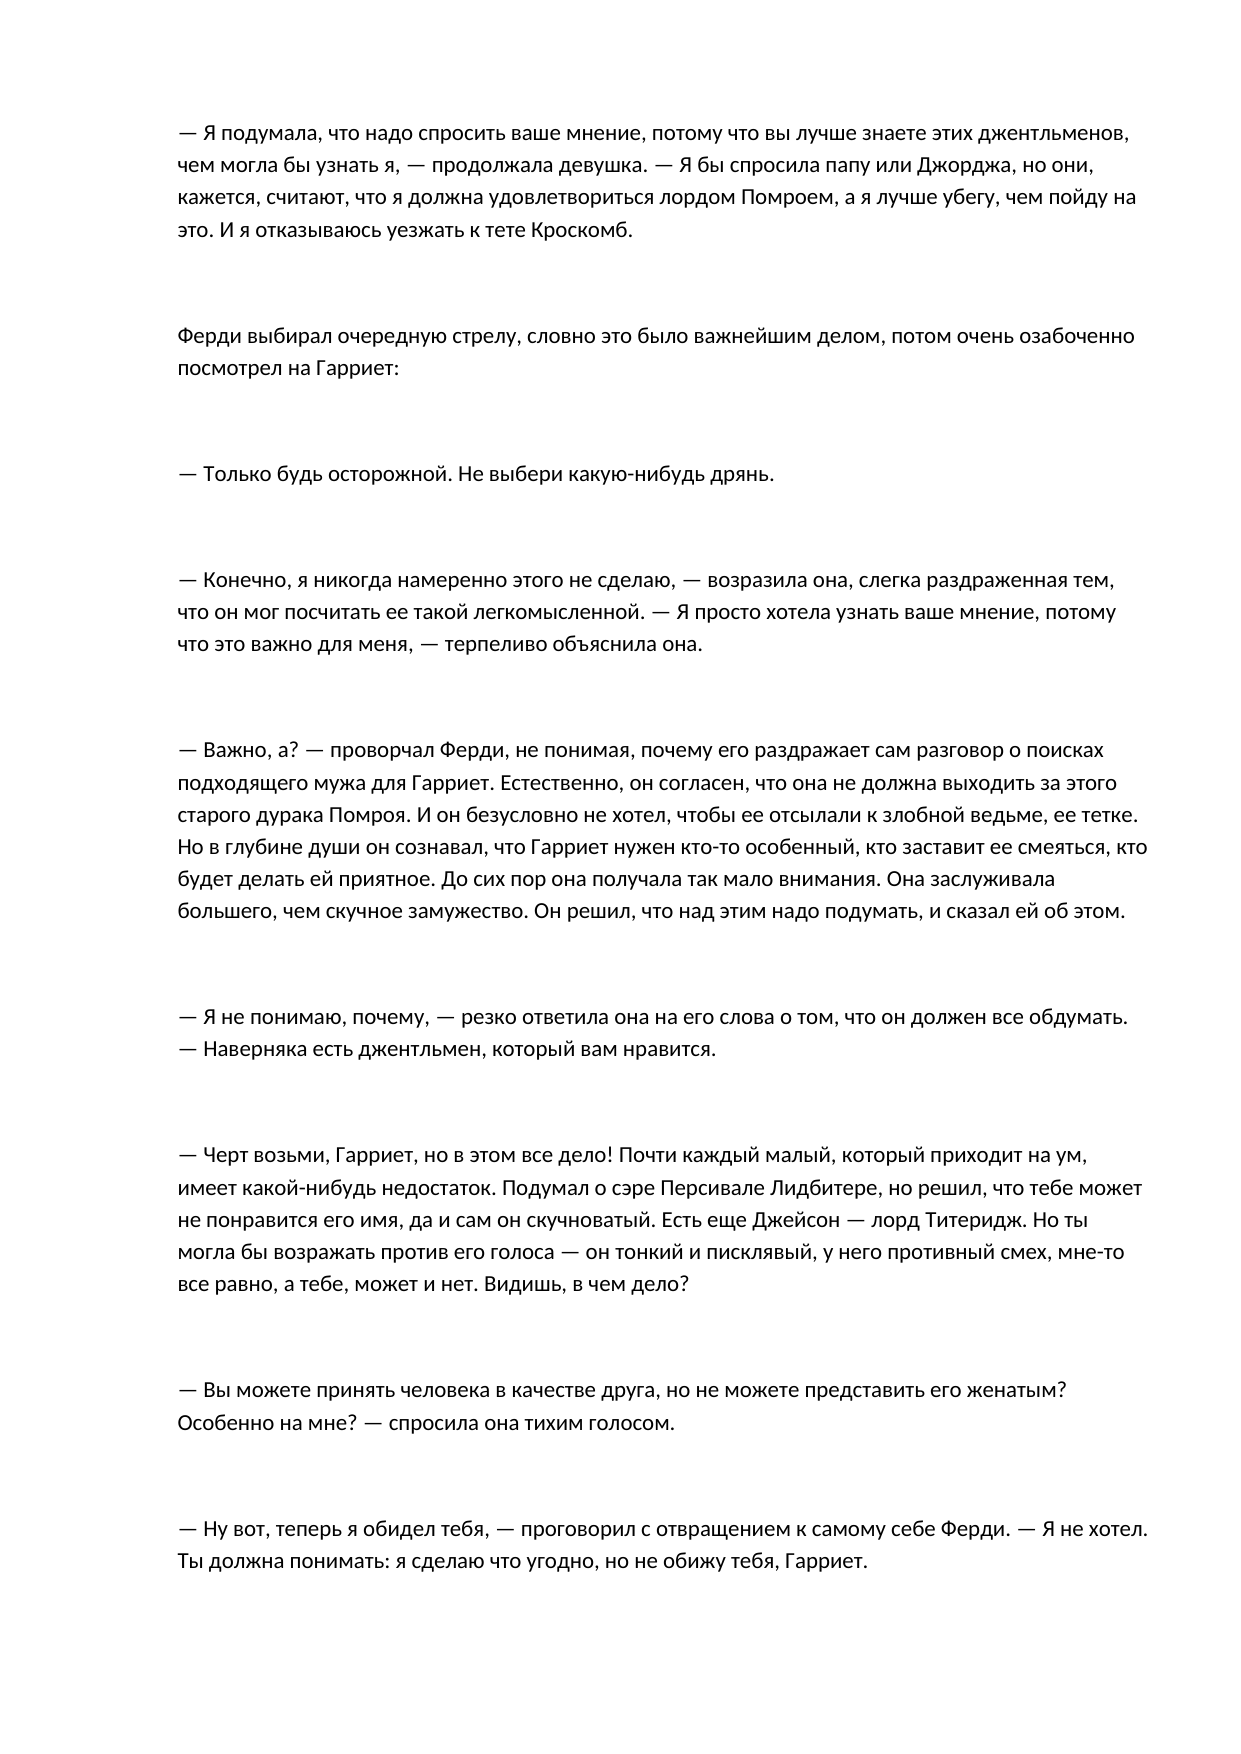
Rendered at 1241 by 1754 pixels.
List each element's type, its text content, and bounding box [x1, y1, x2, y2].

text — Важно, а? — проворчал Ферди, не понимая, почему его раздражает сам разговор о поисках подходящего мужа для Гарриет. Естественно, он согласен, что она не должна выходить за этого старого дурака Помроя. И он безусловно не хотел, чтобы ее отсылали к злобной ведьме, ее тетке. Но в глубине души он сознавал, что Гарриет нужен кто-то особенный, кто заставит ее смеяться, кто будет делать ей приятное. До сих пор она получала так мало внимания. Она заслуживала большего, чем скучное замужество. Он решил, что над этим надо подумать, и сказал ей об этом. [177, 735, 1152, 924]
text — Вы можете принять человека в качестве друга, но не можете представить его женатым? Особенно на мне? — спросила она тихим голосом. [177, 1375, 1152, 1436]
text — Черт возьми, Гарриет, но в этом все дело! Почти каждый малый, который приходит на ум, имеет какой-нибудь недостаток. Подумал о сэре Персивале Лидбитере, но решил, что тебе может не понравится его имя, да и сам он скучноватый. Есть еще Джейсон — лорд Титеридж. Но ты могла бы возражать против его голоса — он тонкий и писклявый, у него противный смех, мне-то все равно, а тебе, может и нет. Видишь, в чем дело? [177, 1141, 1152, 1297]
text — Только будь осторожной. Не выбери какую-нибудь дрянь. [177, 459, 1152, 487]
text — Я подумала, что надо спросить ваше мнение, потому что вы лучше знаете этих джентльменов, чем могла бы узнать я, — продолжала девушка. — Я бы спросила папу или Джорджа, но они, кажется, считают, что я должна удовлетвориться лордом Помроем, а я лучше убегу, чем пойду на это. И я отказываюсь уезжать к тете Кроскомб. [177, 118, 1152, 243]
text — Конечно, я никогда намеренно этого не сделаю, — возразила она, слегка раздраженная тем, что он мог посчитать ее такой легкомысленной. — Я просто хотела узнать ваше мнение, потому что это важно для меня, — терпеливо объяснила она. [177, 565, 1152, 657]
text Ферди выбирал очередную стрелу, словно это было важнейшим делом, потом очень озабоченно посмотрел на Гарриет: [177, 321, 1152, 381]
text — Ну вот, теперь я обидел тебя, — проговорил с отвращением к самому себе Ферди. — Я не хотел. Ты должна понимать: я сделаю что угодно, но не обижу тебя, Гарриет. [177, 1514, 1152, 1574]
text — Я не понимаю, почему, — резко ответила она на его слова о том, что он должен все обдумать. — Наверняка есть джентльмен, который вам нравится. [177, 1002, 1152, 1063]
